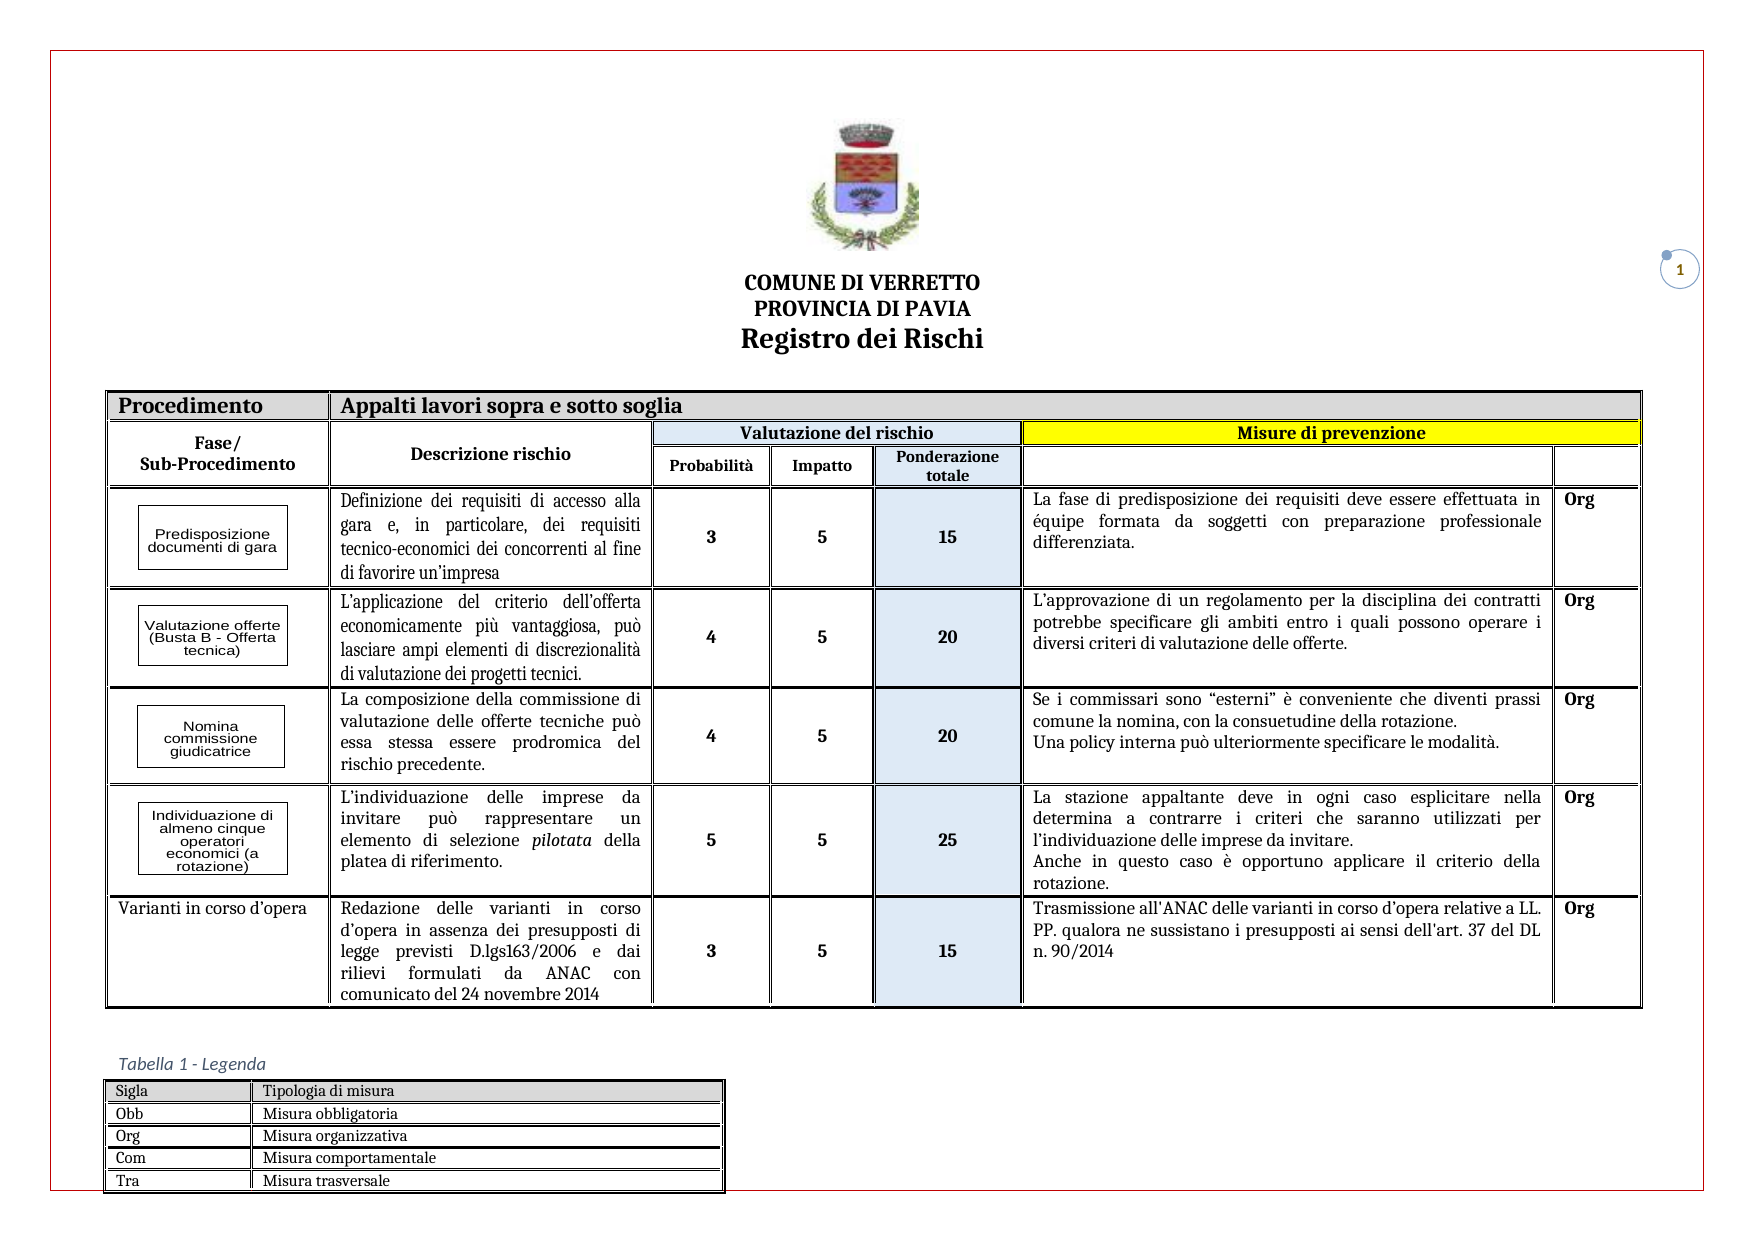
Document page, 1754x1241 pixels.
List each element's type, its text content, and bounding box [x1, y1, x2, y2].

table_cell 4 [654, 689, 769, 783]
table_cell Impatto [772, 447, 872, 485]
text PROVINCIA DI PAVIA [118, 296, 1606, 322]
table_cell L’applicazione del criterio dell’offerta economicamente più vantaggiosa, può lasciare ampi elementi di discrezionalità di valutazione dei progetti tecnici. [331, 590, 651, 686]
table_cell L’approvazione di un regolamento per la disciplina dei contratti potrebbe specificare gli ambiti entro i quali possono operare i diversi criteri di valutazione delle offerte. [1024, 590, 1552, 686]
table_cell [107, 586, 329, 686]
table_cell [107, 485, 329, 586]
table_cell Probabilità [654, 447, 769, 485]
table_cell 5 [772, 786, 872, 894]
table_cell [1555, 444, 1640, 485]
table_cell Ponderazione totale [876, 447, 1020, 485]
table_cell Com [105, 1146, 250, 1168]
table_cell Org [1553, 895, 1642, 1006]
table_cell 25 [876, 786, 1020, 894]
table_cell 5 [772, 590, 872, 686]
table_cell 15 [876, 489, 1020, 586]
table_cell Misura organizzativa [251, 1123, 724, 1146]
picture [806, 118, 919, 251]
table_cell Fase/ Sub-Procedimento [108, 419, 328, 485]
table_cell Org [1555, 686, 1642, 783]
table_cell 20 [876, 689, 1020, 783]
table_cell Trasmissione all'ANAC delle varianti in corso d’opera relative a LL. PP. qualora ne sussistano i presupposti ai sensi dell'art. 37 del DL n. 90/2014 [1022, 897, 1553, 1006]
table_cell 4 [654, 590, 769, 686]
table_cell Misure di prevenzione [1024, 419, 1640, 444]
table_cell 5 [772, 689, 872, 783]
text COMUNE DI VERRETTO [118, 270, 1606, 296]
table_cell [107, 686, 328, 783]
table_cell Valutazione del rischio [654, 422, 1020, 444]
table_cell 3 [654, 489, 769, 586]
table_cell La composizione della commissione di valutazione delle offerte tecniche può essa stessa essere prodromica del rischio precedente. [331, 689, 651, 783]
table_header Tipologia di misura [251, 1080, 722, 1101]
table_cell 15 [874, 897, 1022, 1006]
table_cell 5 [772, 489, 872, 586]
table_cell 5 [654, 786, 769, 894]
table_header Sigla [106, 1082, 251, 1101]
table_cell La stazione appaltante deve in ogni caso esplicitare nella determina a contrarre i criteri che saranno utilizzati per l’individuazione delle imprese da invitare. Anche in questo caso è opportuno applicare il criterio della rotazione. [1024, 786, 1552, 894]
text Tabella 1 - Legenda [118, 1052, 1606, 1075]
table_cell Org [1555, 783, 1640, 894]
table_cell 5 [770, 895, 874, 1006]
table_cell 3 [652, 895, 770, 1006]
table_cell Org [1553, 586, 1642, 686]
table_cell Redazione delle varianti in corso d’opera in assenza dei presupposti di legge previsti D.lgs163/2006 e dai rilievi formulati da ANAC con comunicato del 24 novembre 2014 [329, 895, 652, 1006]
table_cell La fase di predisposizione dei requisiti deve essere effettuata in équipe formata da soggetti con preparazione professionale differenziata. [1024, 489, 1552, 586]
table_header Appalti lavori sopra e sotto soglia [329, 391, 1640, 419]
table_cell Se i commissari sono “esterni” è conveniente che diventi prassi comune la nomina, con la consuetudine della rotazione. Una policy interna può ulteriormente specificare le modalità. [1024, 689, 1552, 783]
table_cell [1024, 447, 1552, 485]
table_cell Misura trasversale [251, 1168, 722, 1190]
table_cell L’individuazione delle imprese da invitare può rappresentare un elemento di selezione pilotata della platea di riferimento. [331, 786, 651, 894]
table_cell Org [1553, 485, 1642, 586]
table_cell Definizione dei requisiti di accesso alla gara e, in particolare, dei requisiti tecnico-economici dei concorrenti al fine di favorire un’impresa [331, 489, 651, 586]
table_cell Org [105, 1123, 251, 1146]
table_cell Misura comportamentale [253, 1146, 724, 1168]
table_cell Varianti in corso d’opera [107, 895, 329, 1006]
text Registro dei Rischi [118, 322, 1606, 356]
table_cell [108, 783, 328, 894]
table_cell Tra [106, 1168, 251, 1190]
table_cell Misura obbligatoria [253, 1101, 722, 1123]
table_cell Obb [106, 1101, 250, 1123]
table_header Procedimento [108, 393, 329, 419]
table_cell Descrizione rischio [331, 422, 651, 485]
table_cell 20 [876, 590, 1020, 686]
